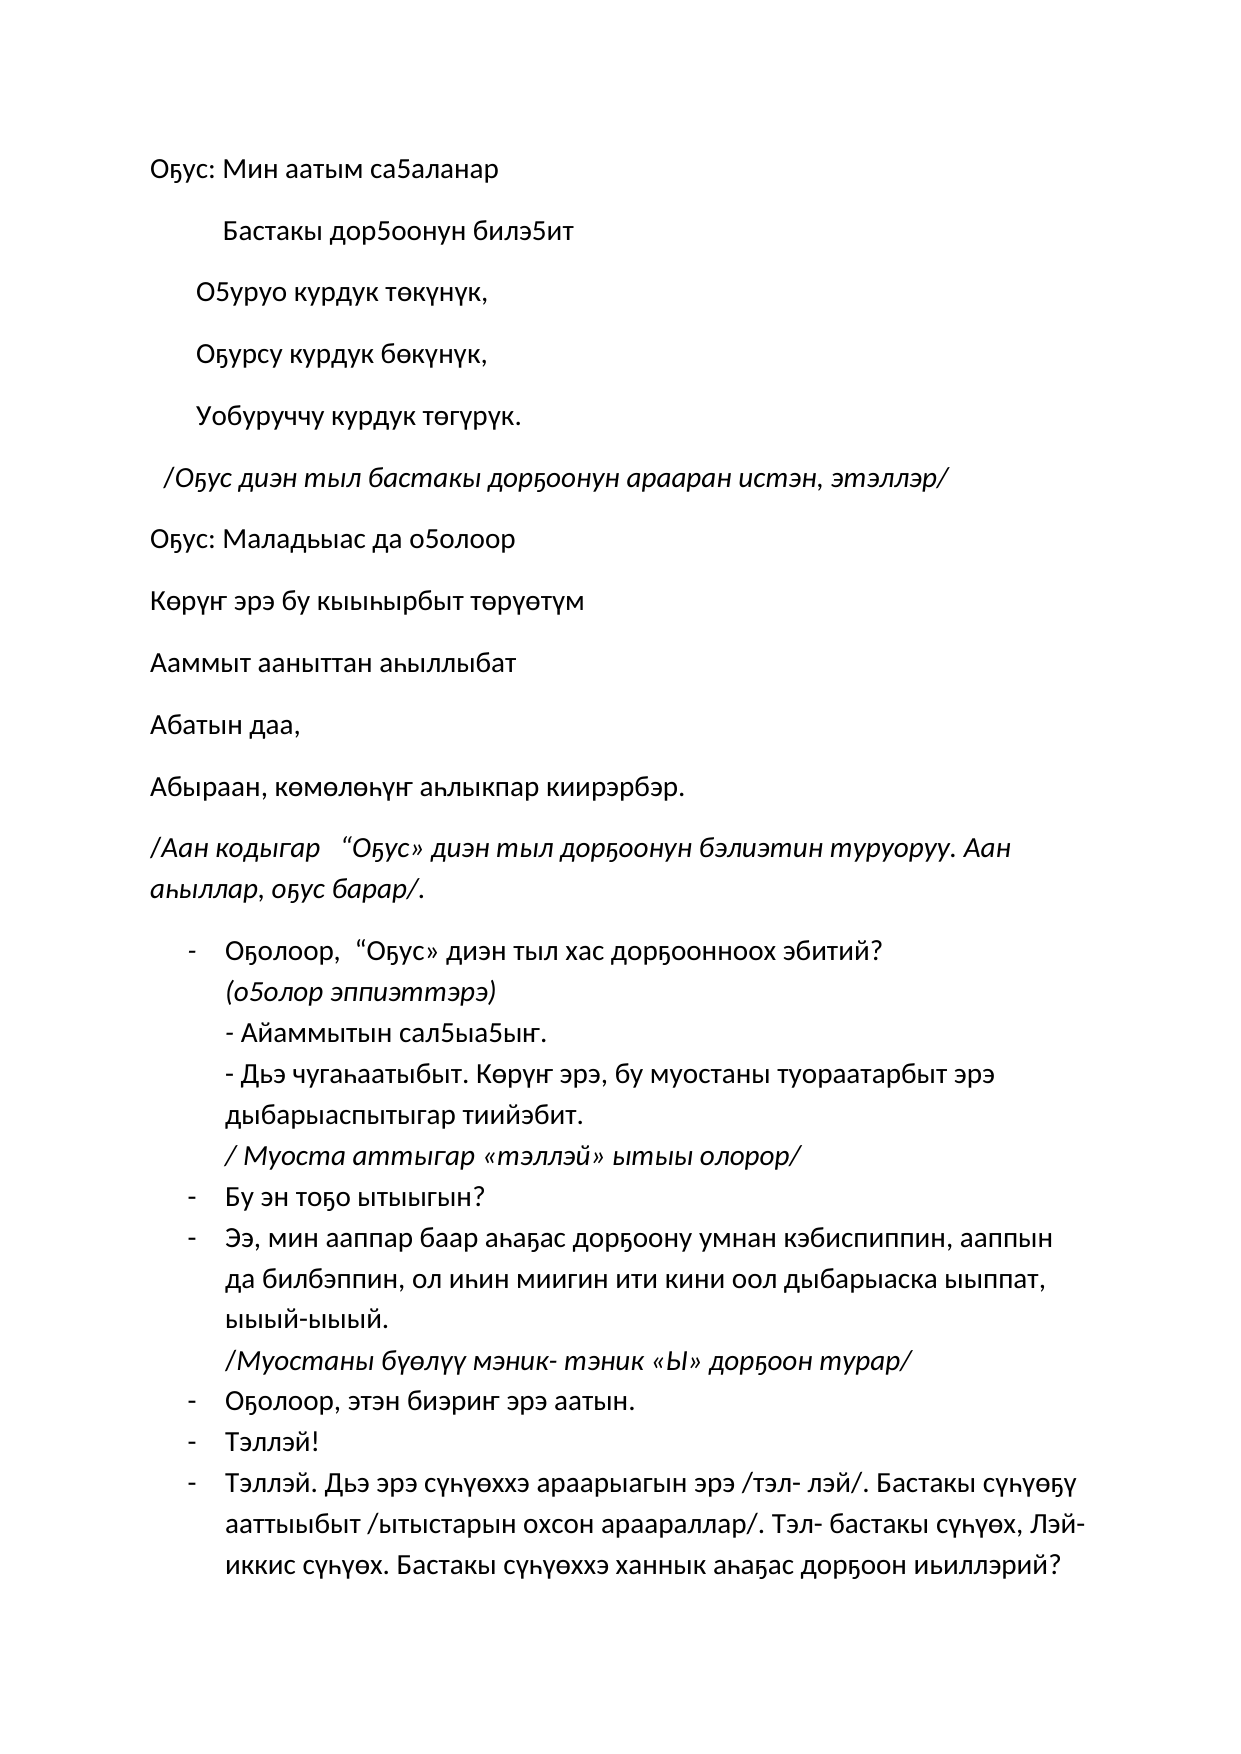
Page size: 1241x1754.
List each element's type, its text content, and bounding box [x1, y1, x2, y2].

list /Муостаны бүөлүү мэник- тэник «Ы» дорҕоон турар/ [225, 1342, 1090, 1377]
list Тэллэй! [187, 1423, 1090, 1459]
list / Муоста аттыгар «тэллэй» ытыы олорор/ [225, 1137, 1090, 1172]
list - Дьэ чугаһаатыбыт. Көрүҥ эрэ, бу муостаны туораатарбыт эрэ дыбарыаспытыгар тиийэбит. [225, 1055, 1090, 1132]
list (о5олор эппиэттэрэ) [225, 973, 1090, 1009]
text Көрүҥ эрэ бу кыыһырбыт төрүөтүм [150, 582, 1090, 618]
text Абатын даа, [150, 706, 1090, 742]
list Тэллэй. Дьэ эрэ сүһүөххэ араарыагын эрэ /тэл- лэй/. Бастакы сүһүөҕү ааттыыбыт /ытыстарын охсон араараллар/. Тэл- бастакы сүһүөх, Лэй- иккис сүһүөх. Бастакы сүһүөххэ ханнык аһаҕас дорҕоон иьиллэрий? [187, 1464, 1090, 1582]
text Абыраан, көмөлөһүҥ аһлыкпар киирэрбэр. [150, 768, 1090, 803]
text О5уруо курдук төкүнүк, [150, 273, 1090, 309]
text Оҕус: Мин аатым са5аланар [150, 150, 1090, 186]
text /Оҕус диэн тыл бастакы дорҕоонун арааран истэн, этэллэр/ [150, 459, 1090, 494]
list Ээ, мин ааппар баар аһаҕас дорҕоону умнан кэбиспиппин, ааппын да билбэппин, ол иһин миигин ити кини оол дыбарыаска ыыппат, ыыый-ыыый. [187, 1219, 1090, 1336]
text Оҕус: Маладьыас да о5олоор [150, 521, 1090, 556]
list Бу эн тоҕо ытыыгын? [187, 1178, 1090, 1213]
list - Айаммытын сал5ыа5ыҥ. [225, 1014, 1090, 1050]
text Бастакы дор5оонун билэ5ит [150, 212, 1090, 247]
list Оҕолоор, этэн биэриҥ эрэ аатын. [187, 1382, 1090, 1418]
list Оҕолоор, “Оҕус» диэн тыл хас дорҕоонноох эбитий? [187, 932, 1090, 968]
text Уобуруччу курдук төгүрүк. [150, 397, 1090, 433]
text Ааммыт ааныттан аһыллыбат [150, 644, 1090, 680]
text Оҕурсу курдук бөкүнүк, [150, 335, 1090, 371]
text /Аан кодыгар “Оҕус» диэн тыл дорҕоонун бэлиэтин туруоруу. Аан аһыллар, оҕус барар/. [150, 829, 1090, 906]
